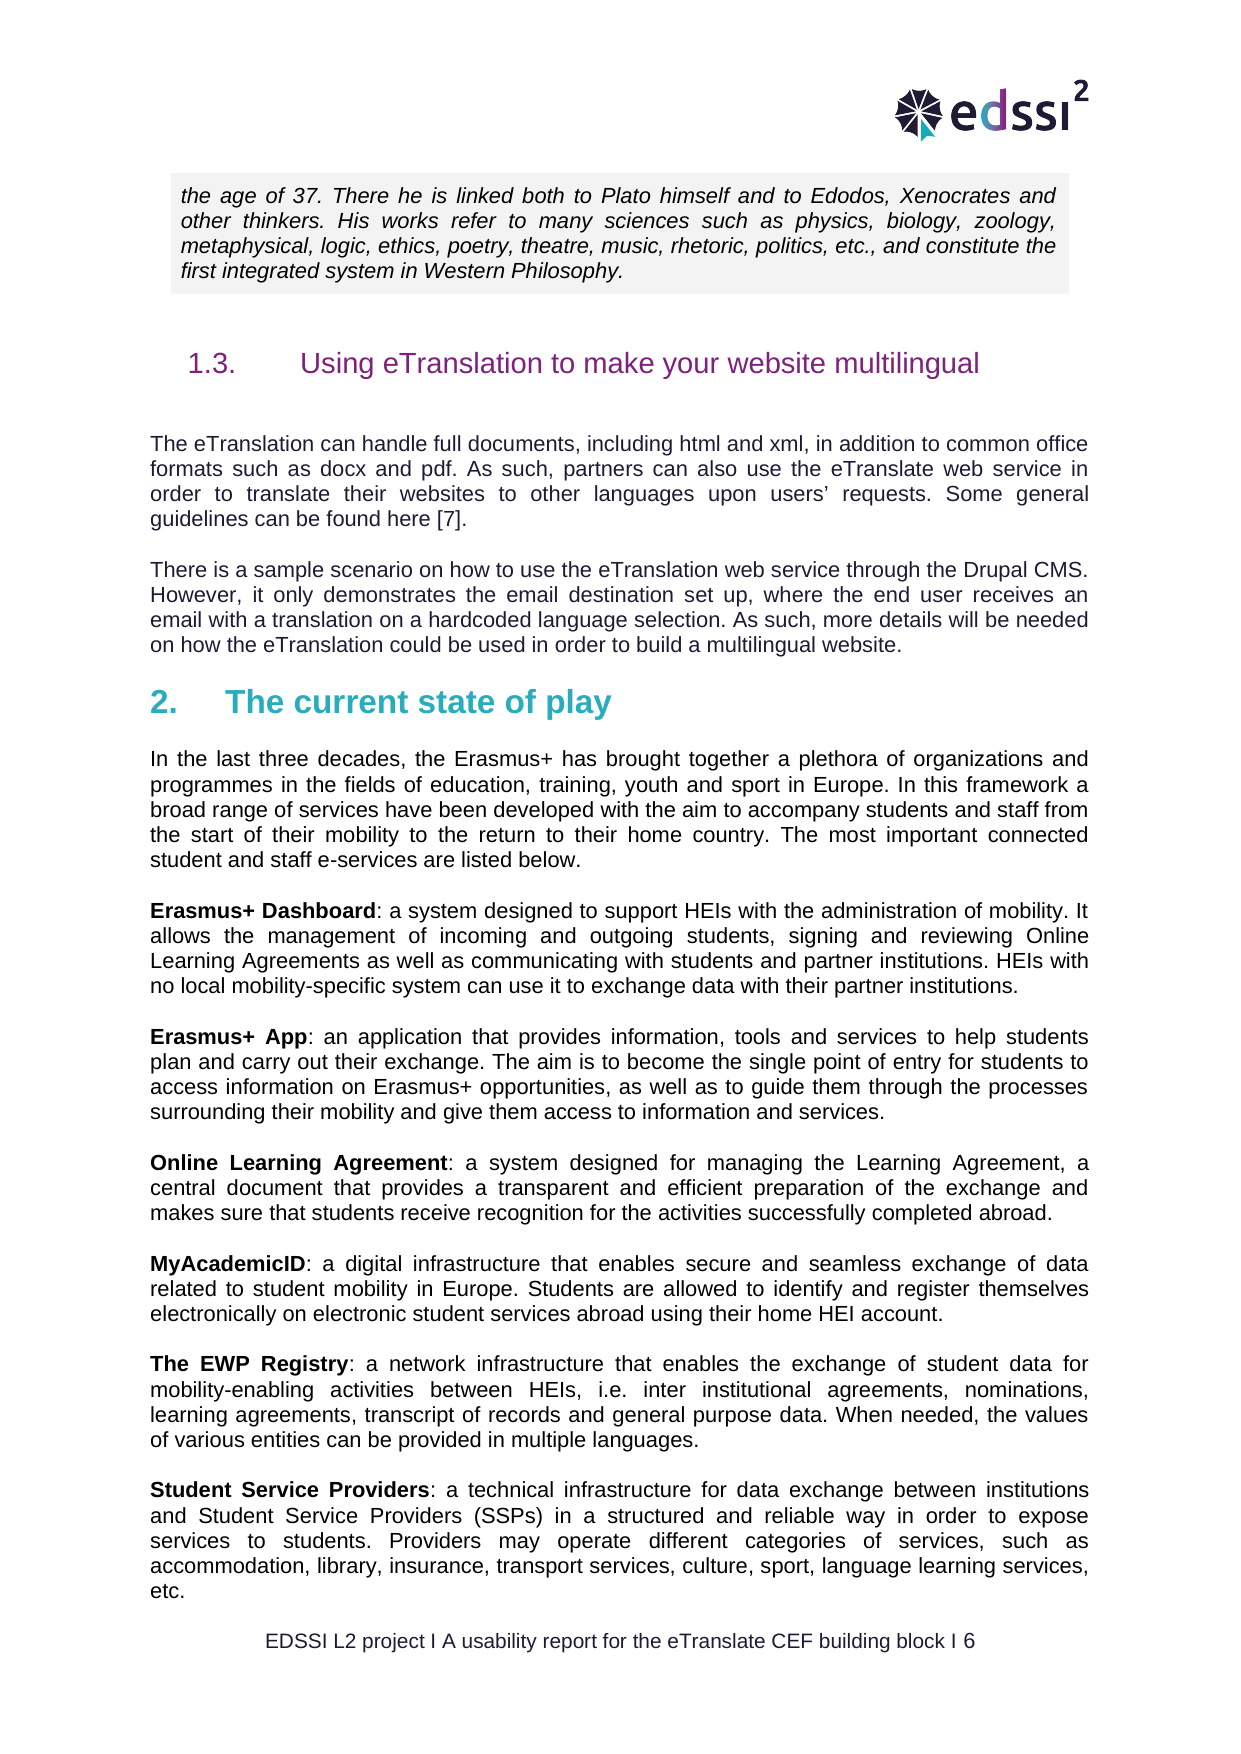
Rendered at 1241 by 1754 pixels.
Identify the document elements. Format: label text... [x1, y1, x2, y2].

picture [893, 73, 1091, 146]
text The EWP Registry: a network infrastructure that enables the exchange of student data for mobility-enabling activities between HEIs, i.e. inter institutional agreements, nominations, learning agreements, transcript of records and general purpose data. When needed, the values of various entities can be provided in multiple languages. [150, 1351, 1090, 1452]
text In the last three decades, the Erasmus+ has brought together a plethora of organizations and programmes in the fields of education, training, youth and sport in Europe. In this framework a broad range of services have been developed with the aim to accompany students and staff from the start of their mobility to the return to their home country. The most important connected student and staff e-services are listed below. [150, 746, 1090, 872]
text There is a sample scenario on how to use the eTranslation web service through the Drupal CMS. However, it only demonstrates the email destination set up, where the end user receives an email with a translation on a hardcoded language selection. As such, more details will be needed on how the eTranslation could be used in order to build a multilingual website. [150, 557, 1090, 657]
text MyAcademicID: a digital infrastructure that enables secure and seamless exchange of data related to student mobility in Europe. Students are allowed to identify and register themselves electronically on electronic student services abroad using their home HEI account. [150, 1250, 1090, 1326]
text Online Learning Agreement: a system designed for managing the Learning Agreement, a central document that provides a transparent and efficient preparation of the exchange and makes sure that students receive recognition for the activities successfully completed abroad. [150, 1149, 1090, 1225]
subtitle Using eTranslation to make your website multilingual [187, 347, 1090, 380]
subtitle The current state of play [150, 683, 1090, 721]
text Erasmus+ App: an application that provides information, tools and services to help students plan and carry out their exchange. The aim is to become the single point of entry for students to access information on Erasmus+ opportunities, as well as to guide them through the processes surrounding their mobility and give them access to information and services. [150, 1023, 1090, 1124]
text The eTranslation can handle full documents, including html and xml, in addition to common office formats such as docx and pdf. As such, partners can also use the eTranslate web service in order to translate their websites to other languages upon users’ requests. Some general guidelines can be found here [7]. [150, 431, 1090, 531]
text Student Service Providers: a technical infrastructure for data exchange between institutions and Student Service Providers (SSPs) in a structured and reliable way in order to expose services to students. Providers may operate different categories of services, such as accommodation, library, insurance, transport services, culture, sport, language learning services, etc. [150, 1477, 1090, 1603]
text Erasmus+ Dashboard: a system designed to support HEIs with the administration of mobility. It allows the management of incoming and outgoing students, signing and reviewing Online Learning Agreements as well as communicating with students and partner institutions. HEIs with no local mobility-specific system can use it to exchange data with their partner institutions. [150, 897, 1090, 998]
